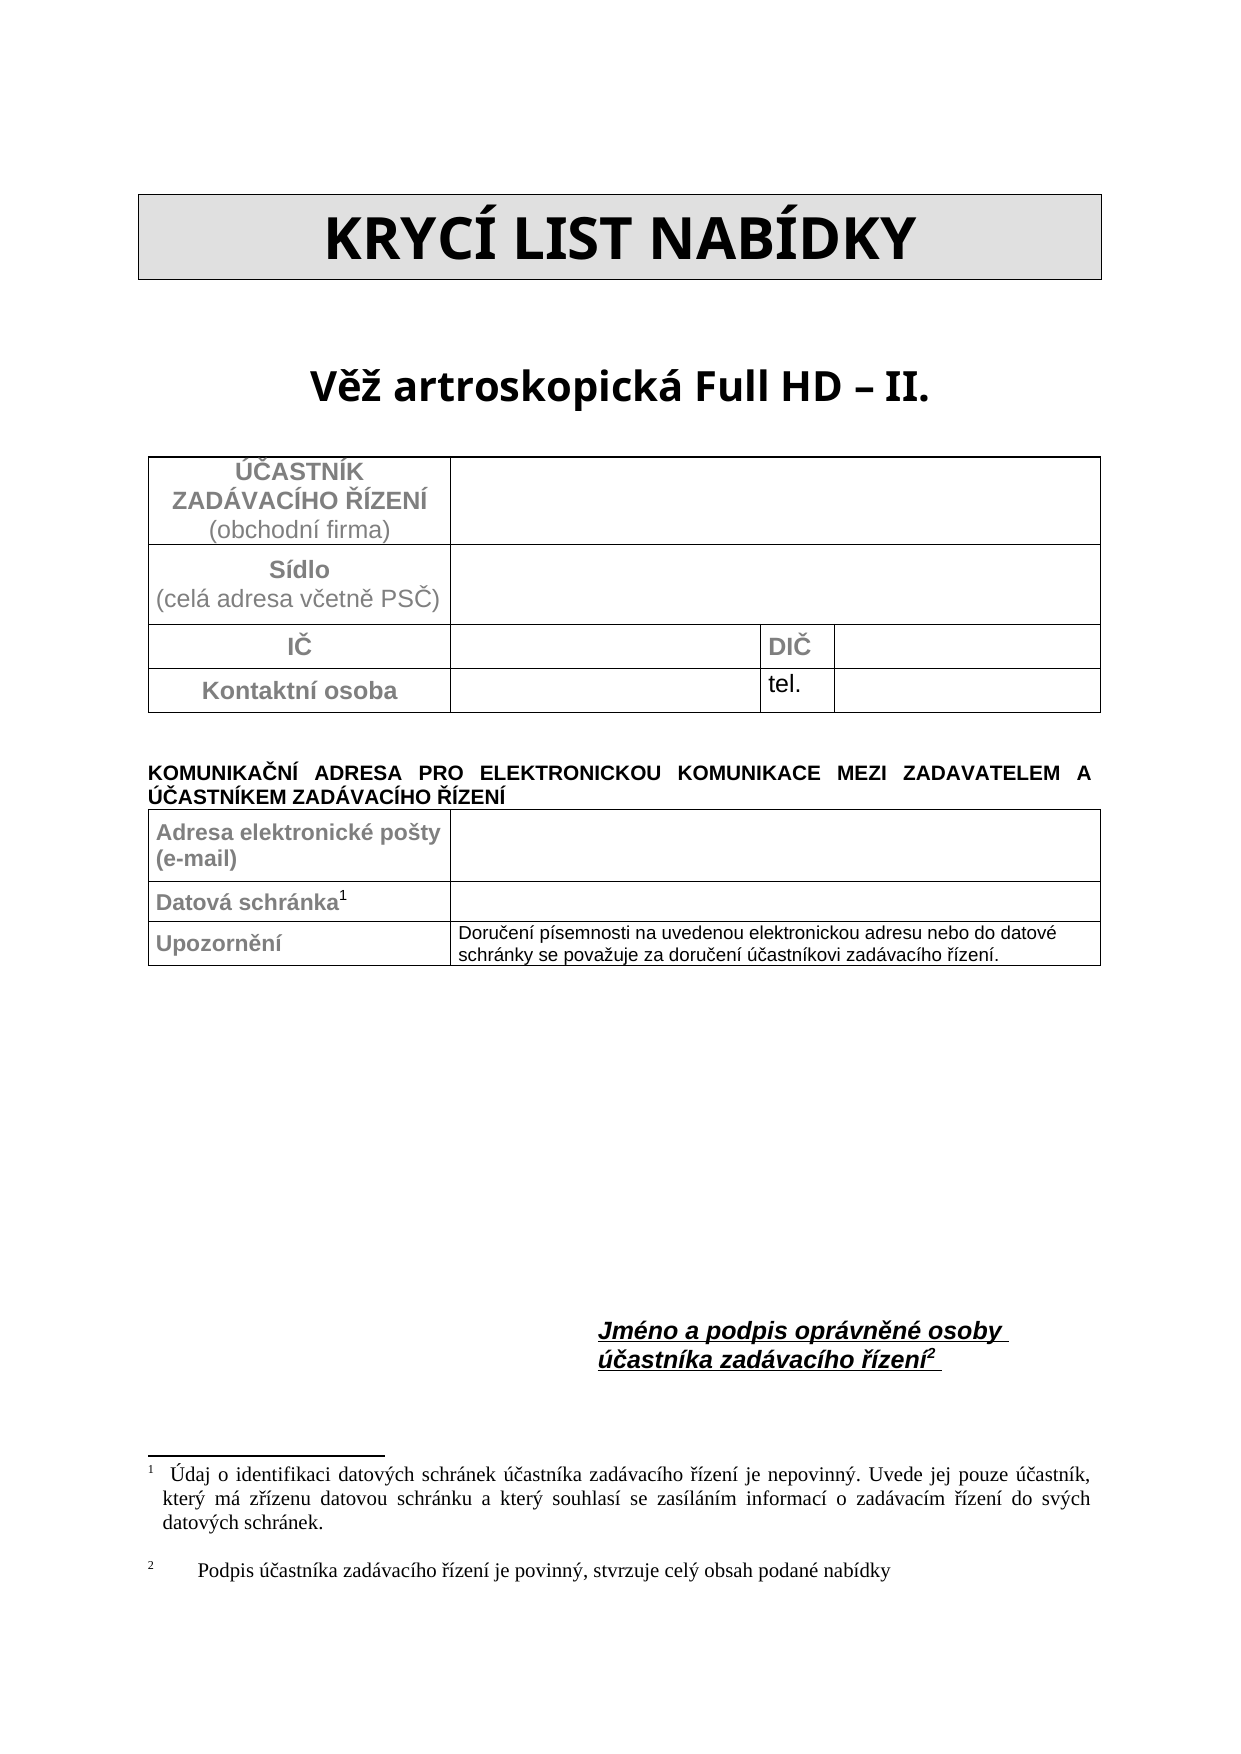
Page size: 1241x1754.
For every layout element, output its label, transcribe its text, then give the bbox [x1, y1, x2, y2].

text KOMUNIKAČNÍ ADRESA PRO ELEKTRONICKOU KOMUNIKACE MEZI ZADAVATELEM A ÚČASTNÍKEM ZADÁVACÍHO ŘÍZENÍ [148, 761, 1092, 809]
table_cell Kontaktní osoba [149, 669, 450, 712]
table_cell Doručení písemnosti na uvedenou elektronickou adresu nebo do datové schránky se považuje za doručení účastníkovi zadávacího řízení. [451, 922, 1100, 965]
table_cell [451, 882, 1100, 921]
table_cell [835, 625, 1100, 668]
table_header [451, 810, 1100, 881]
text Věž artroskopická Full HD – II. [148, 357, 1092, 414]
table_cell Datová schránka [149, 882, 450, 921]
table_cell [451, 545, 1100, 624]
table_cell [451, 669, 760, 712]
table_cell [451, 625, 760, 668]
table_cell [835, 669, 1100, 712]
table_header Adresa elektronické pošty (e-mail) [149, 810, 450, 881]
table_header [451, 458, 1100, 544]
table_cell Sídlo (celá adresa včetně PSČ) [149, 545, 450, 624]
table_cell IČ [149, 625, 450, 668]
table_header ÚČASTNÍK ZADÁVACÍHO ŘÍZENÍ (obchodní firma) [149, 458, 450, 544]
table_cell tel. [761, 669, 834, 712]
table_cell Upozornění [149, 922, 450, 965]
table_cell DIČ [761, 625, 834, 668]
text Jméno a podpis oprávněné osoby účastníka zadávacího řízení [598, 1316, 1092, 1374]
text KRYCÍ LIST NABÍDKY [139, 195, 1101, 279]
